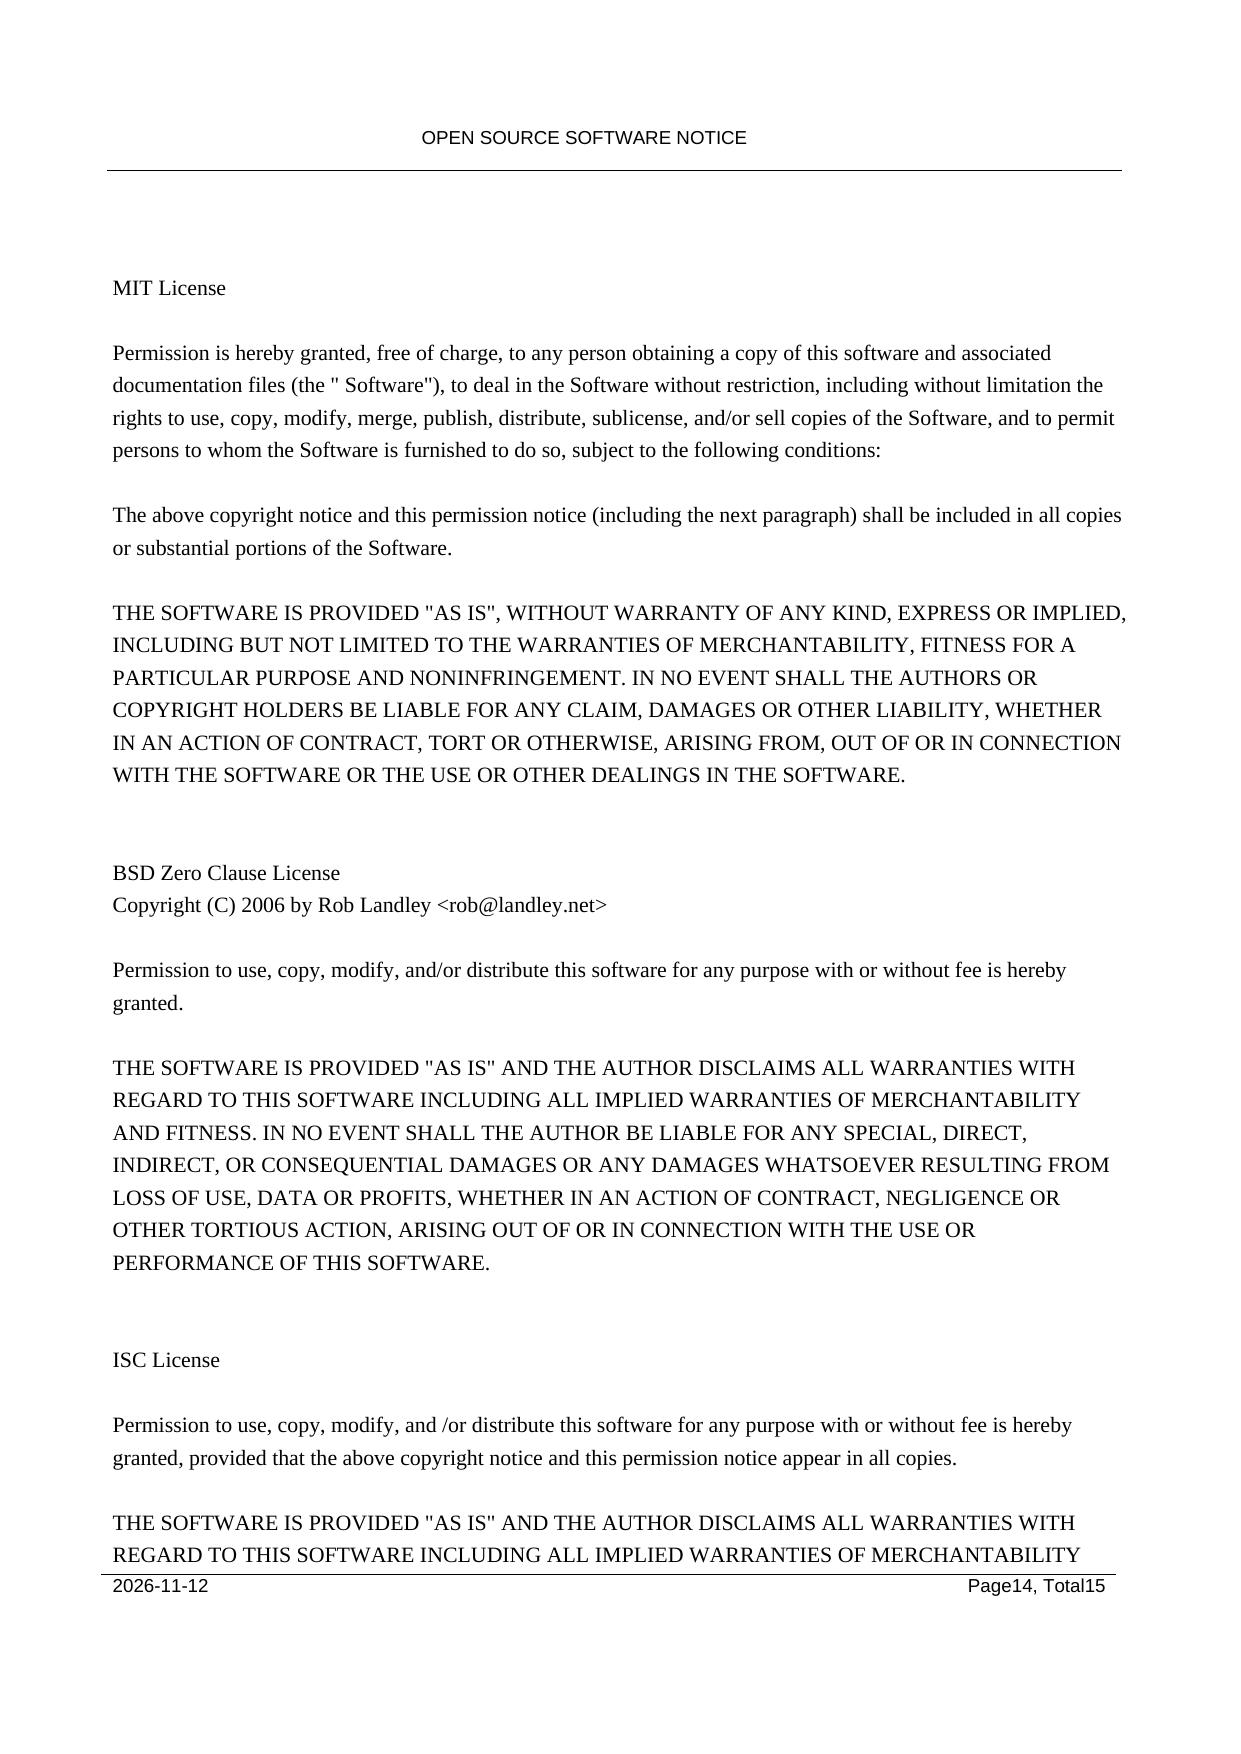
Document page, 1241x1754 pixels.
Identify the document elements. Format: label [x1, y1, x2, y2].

text [112, 206, 1128, 1571]
